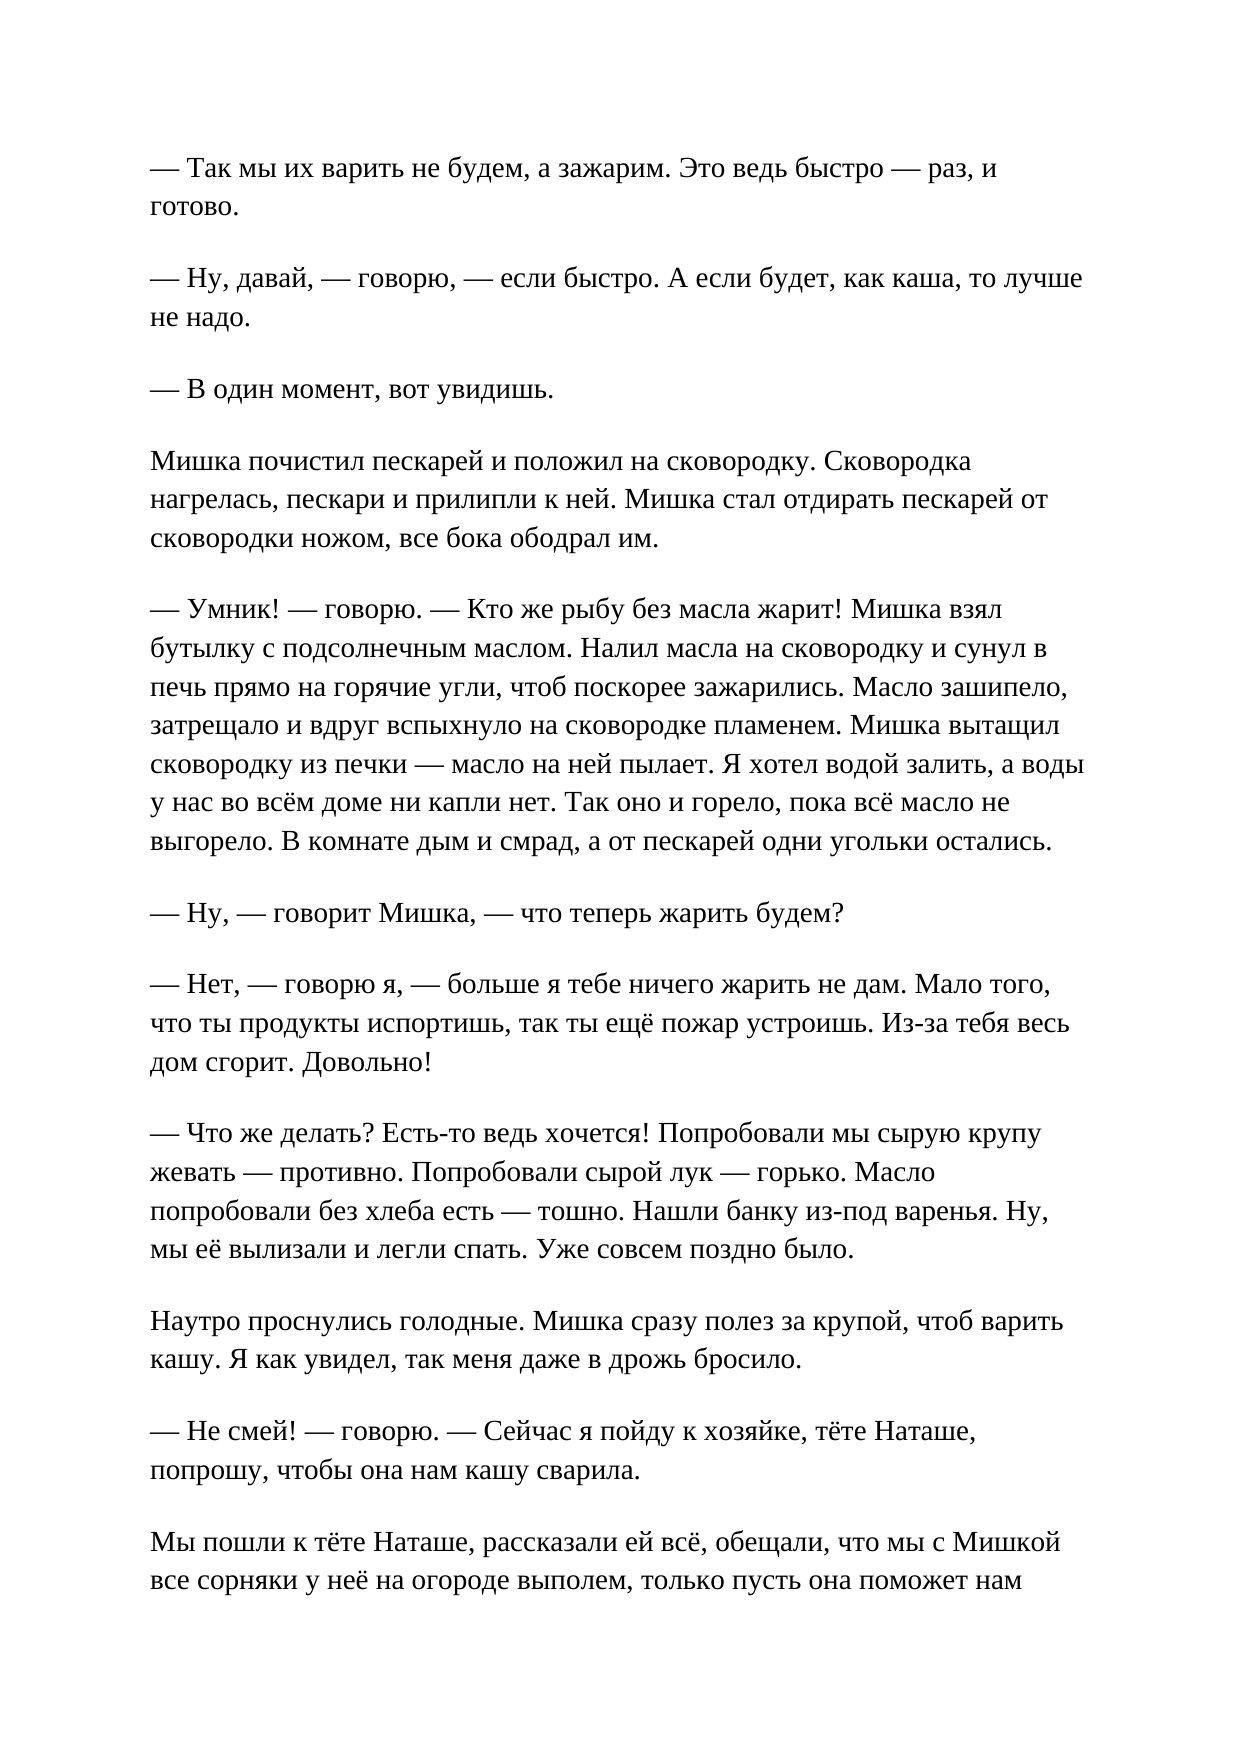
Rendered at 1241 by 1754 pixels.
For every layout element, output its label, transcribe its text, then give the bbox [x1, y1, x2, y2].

text — Умник! — говорю. — Кто же рыбу без масла жарит! Мишка взял бутылку с подсолнечным маслом. Налил масла на сковородку и сунул в печь прямо на горячие угли, чтоб поскорее зажарились. Масло зашипело, затрещало и вдруг вспыхнуло на сковородке пламенем. Мишка вытащил сковородку из печки — масло на ней пылает. Я хотел водой залить, а воды у нас во всём доме ни капли нет. Так оно и горело, пока всё масло не выгорело. В комнате дым и смрад, а от пескарей одни угольки остались. [150, 592, 1090, 856]
text — Ну, — говорит Мишка, — что теперь жарить будем? [150, 895, 1090, 928]
text — Нет, — говорю я, — больше я тебе ничего жарить не дам. Мало того, что ты продукты испортишь, так ты ещё пожар устроишь. Из-за тебя весь дом сгорит. Довольно! [150, 967, 1090, 1077]
text — Что же делать? Есть-то ведь хочется! Попробовали мы сырую крупу жевать — противно. Попробовали сырой лук — горько. Масло попробовали без хлеба есть — тошно. Нашли банку из-под варенья. Ну, мы её вылизали и легли спать. Уже совсем поздно было. [150, 1116, 1090, 1265]
text — Не смей! — говорю. — Сейчас я пойду к хозяйке, тёте Наташе, попрошу, чтобы она нам кашу сварила. [150, 1413, 1090, 1486]
text — Ну, давай, — говорю, — если быстро. А если будет, как каша, то лучше не надо. [150, 260, 1090, 332]
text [150, 1524, 1090, 1596]
text — Так мы их варить не будем, а зажарим. Это ведь быстро — раз, и готово. [150, 150, 1090, 222]
text Мишка почистил пескарей и положил на сковородку. Сковородка нагрелась, пескари и прилипли к ней. Мишка стал отдирать пескарей от сковородки ножом, все бока ободрал им. [150, 443, 1090, 553]
text — В один момент, вот увидишь. [150, 371, 1090, 404]
text Наутро проснулись голодные. Мишка сразу полез за крупой, чтоб варить кашу. Я как увидел, так меня даже в дрожь бросило. [150, 1303, 1090, 1375]
